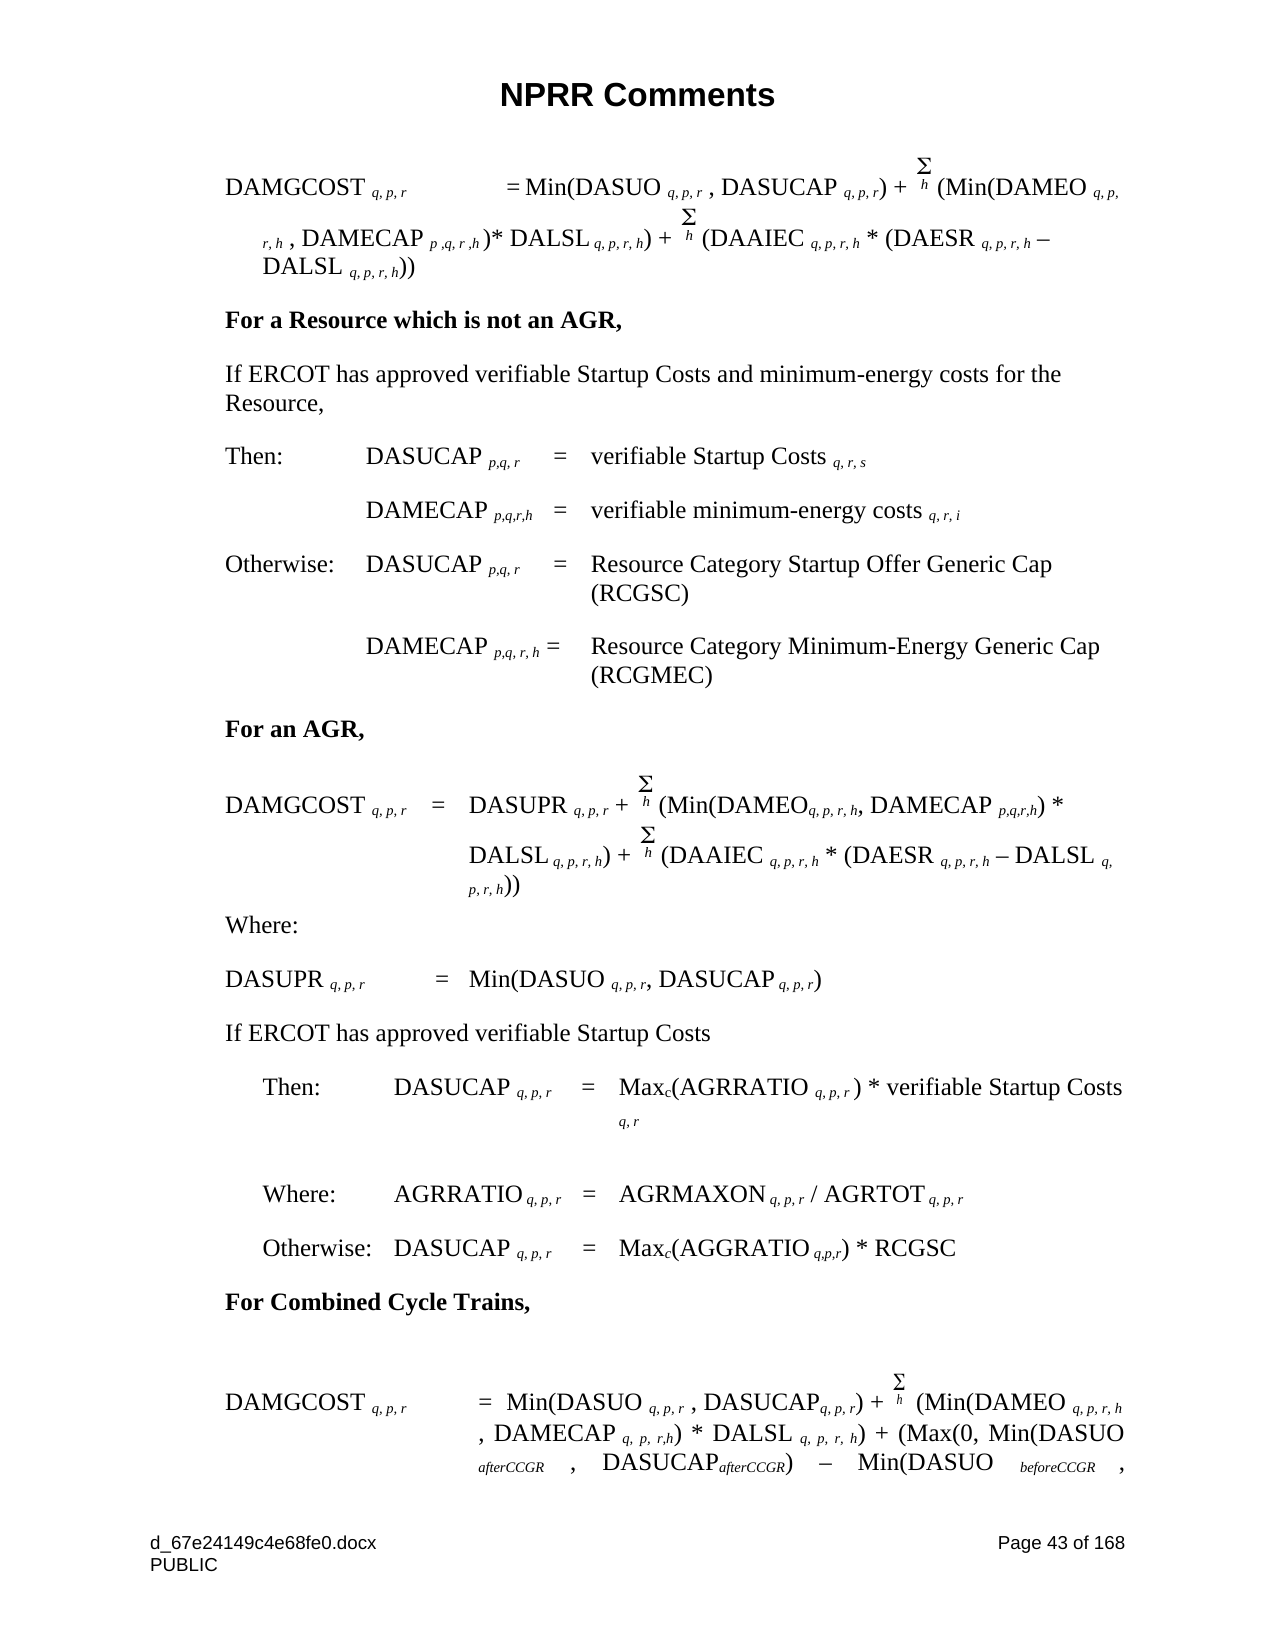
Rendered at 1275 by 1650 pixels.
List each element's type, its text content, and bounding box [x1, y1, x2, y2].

text Otherwise: DASUCAP p,q, r = Resource Category Startup Offer Generic Cap (RCGSC) [225, 549, 1125, 606]
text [225, 1365, 1125, 1476]
text If ERCOT has approved verifiable Startup Costs and minimum-energy costs for the Resource, [225, 359, 1125, 416]
text DASUPR q, p, r = Min(DASUO q, p, r, DASUCAP q, p, r) [225, 964, 1125, 993]
text Then: DASUCAP p,q, r = verifiable Startup Costs q, r, s [225, 441, 1125, 470]
text DAMECAP p,q, r, h = Resource Category Minimum-Energy Generic Cap (RCGMEC) [366, 631, 1125, 689]
text DAMGCOST q, p, r = DASUPR q, p, r + (Min(DAMEOq, p, r, h, DAMECAP p,q,r,h) * DALSL q, p, r, h) + (DAAIEC q, p, r, h * (DAESR q, p, r, h – DALSL q, p, r, h)) [225, 768, 1125, 898]
text For an AGR, [225, 714, 1125, 743]
text If ERCOT has approved verifiable Startup Costs [225, 1018, 1125, 1047]
text For Combined Cycle Trains, [225, 1287, 1125, 1315]
text For a Resource which is not an AGR, [225, 305, 1125, 334]
text Where: [225, 910, 1125, 939]
text Otherwise: DASUCAP q, p, r = Maxc(AGGRATIO q,p,r) * RCGSC [262, 1233, 1125, 1262]
text DAMECAP p,q,r,h = verifiable minimum-energy costs q, r, i [225, 495, 1125, 524]
text Then: DASUCAP q, p, r = Maxc(AGRRATIO q, p, r ) * verifiable Startup Costs q, r [262, 1072, 1125, 1129]
text DAMGCOST q, p, r = Min(DASUO q, p, r , DASUCAP q, p, r) + (Min(DAMEO q, p, r, h , DAMECAP p ,q, r ,h )* DALSL q, p, r, h) + (DAAIEC q, p, r, h * (DAESR q, p, r, h – DALSL q, p, r, h)) [225, 150, 1125, 280]
text Where: AGRRATIO q, p, r = AGRMAXON q, p, r / AGRTOT q, p, r [262, 1179, 1125, 1208]
